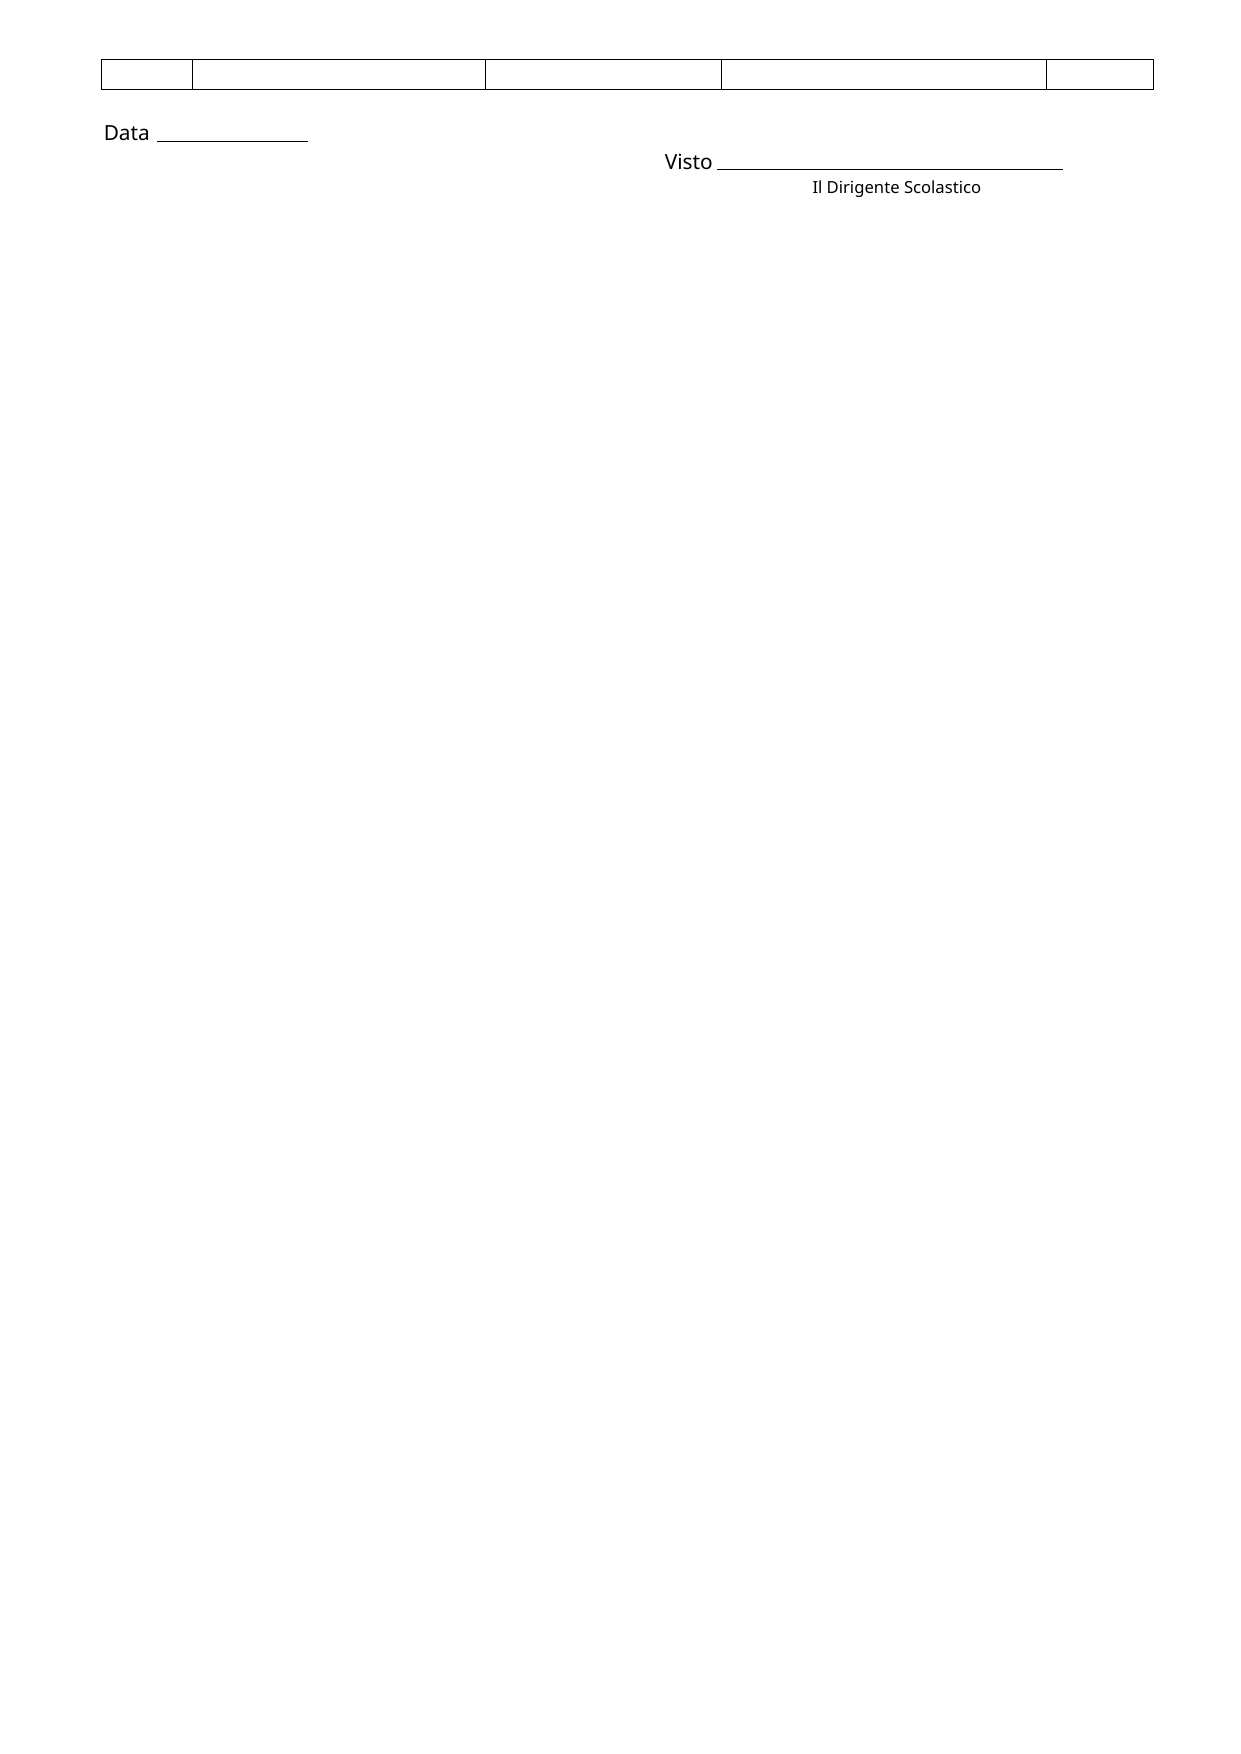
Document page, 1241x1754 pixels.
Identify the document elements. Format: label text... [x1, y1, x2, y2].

text Il Dirigente Scolastico [103, 175, 1167, 198]
table_cell [102, 60, 192, 88]
table_cell [722, 60, 1046, 88]
table_cell [1047, 60, 1153, 88]
table_cell [193, 60, 485, 88]
text Visto [103, 147, 1167, 175]
text Data [103, 118, 1167, 147]
table_cell [486, 60, 721, 88]
